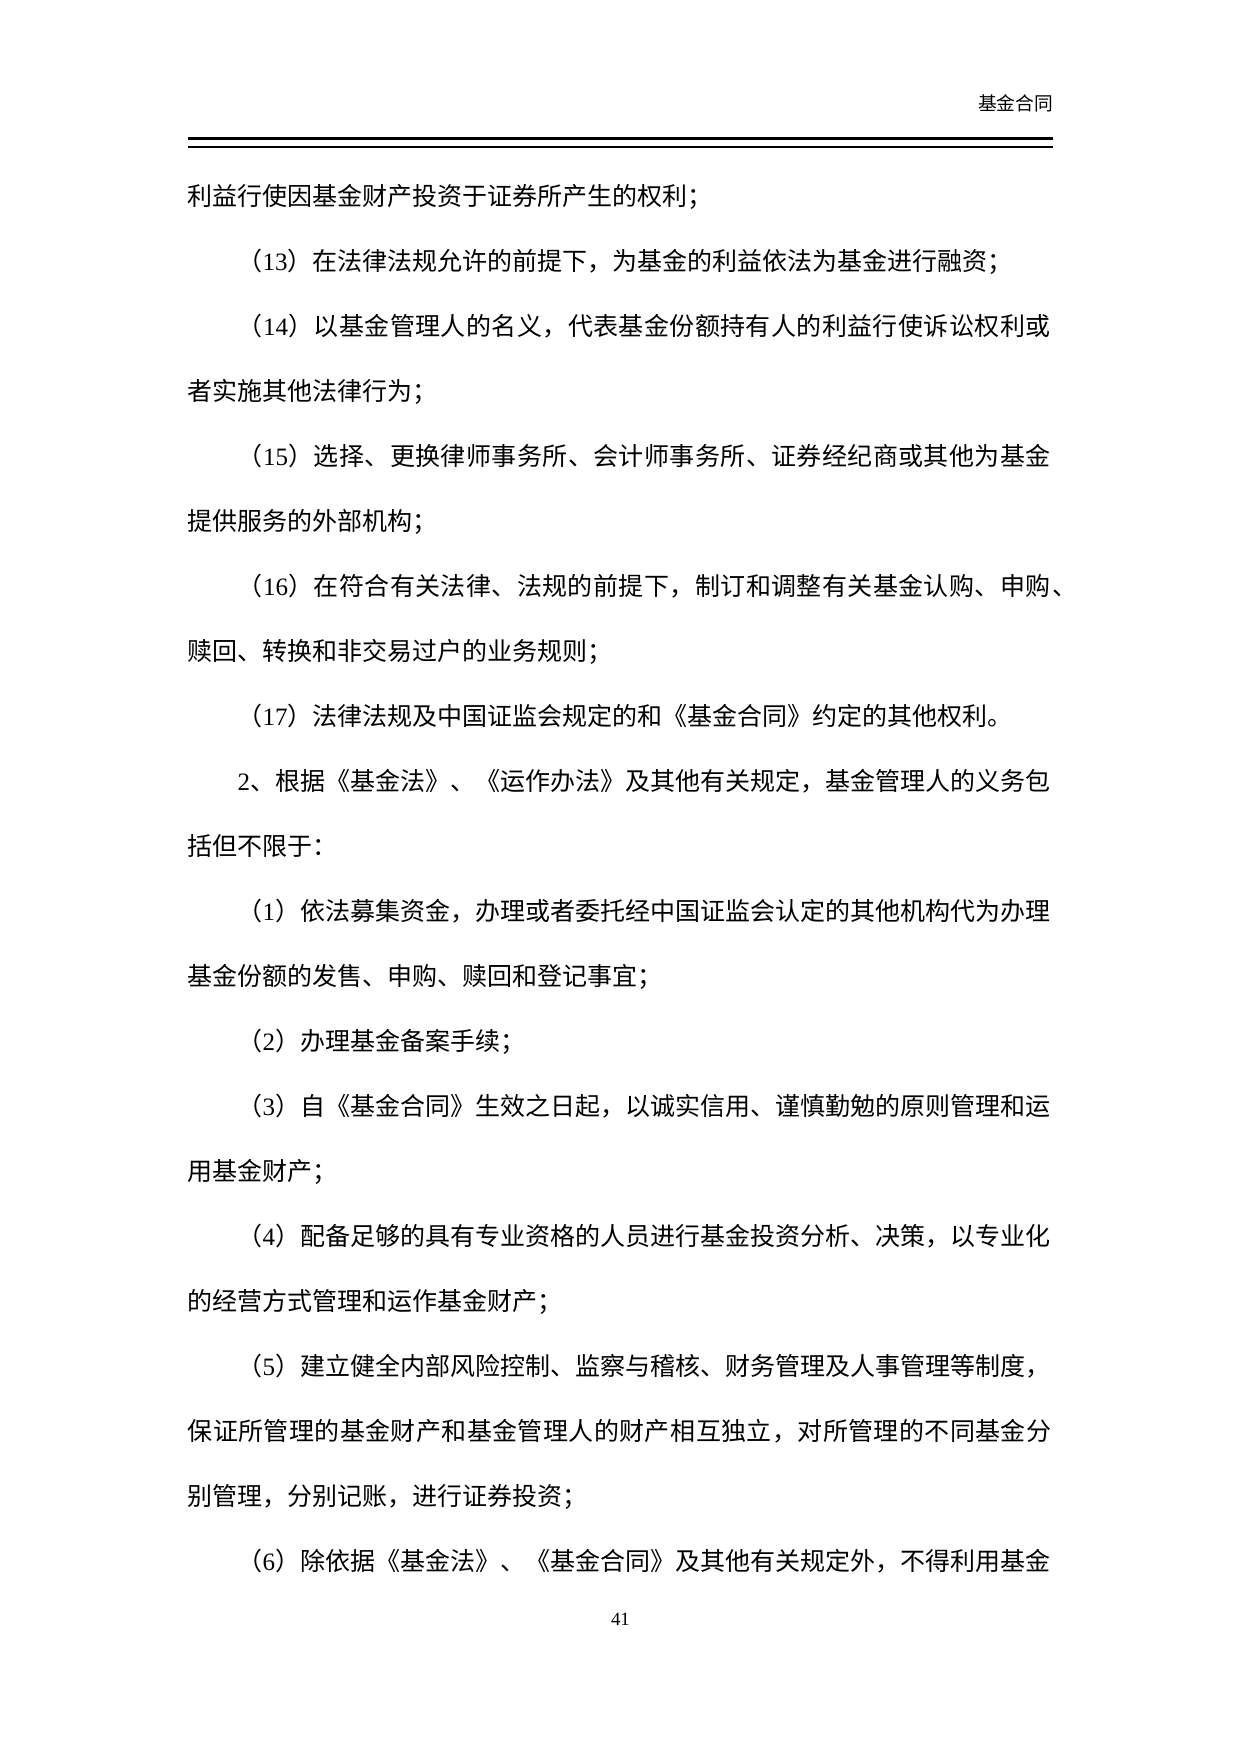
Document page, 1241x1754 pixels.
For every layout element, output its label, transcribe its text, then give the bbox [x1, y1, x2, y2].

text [187, 1527, 1053, 1592]
text （13）在法律法规允许的前提下，为基金的利益依法为基金进行融资； [187, 227, 1053, 292]
text （16）在符合有关法律、法规的前提下，制订和调整有关基金认购、申购、赎回、转换和非交易过户的业务规则； [187, 552, 1053, 682]
text （15）选择、更换律师事务所、会计师事务所、证券经纪商或其他为基金提供服务的外部机构； [187, 422, 1053, 552]
text （17）法律法规及中国证监会规定的和《基金合同》约定的其他权利。 [187, 682, 1053, 747]
text （1）依法募集资金，办理或者委托经中国证监会认定的其他机构代为办理基金份额的发售、申购、赎回和登记事宜； [187, 877, 1053, 1007]
text （5）建立健全内部风险控制、监察与稽核、财务管理及人事管理等制度，保证所管理的基金财产和基金管理人的财产相互独立，对所管理的不同基金分别管理，分别记账，进行证券投资； [187, 1332, 1053, 1527]
text （4）配备足够的具有专业资格的人员进行基金投资分析、决策，以专业化的经营方式管理和运作基金财产； [187, 1202, 1053, 1332]
text 2、根据《基金法》、《运作办法》及其他有关规定，基金管理人的义务包括但不限于： [187, 747, 1053, 877]
text （14）以基金管理人的名义，代表基金份额持有人的利益行使诉讼权利或者实施其他法律行为； [187, 292, 1053, 422]
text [187, 162, 1053, 227]
text （2）办理基金备案手续； [187, 1007, 1053, 1072]
text （3）自《基金合同》生效之日起，以诚实信用、谨慎勤勉的原则管理和运用基金财产； [187, 1072, 1053, 1202]
